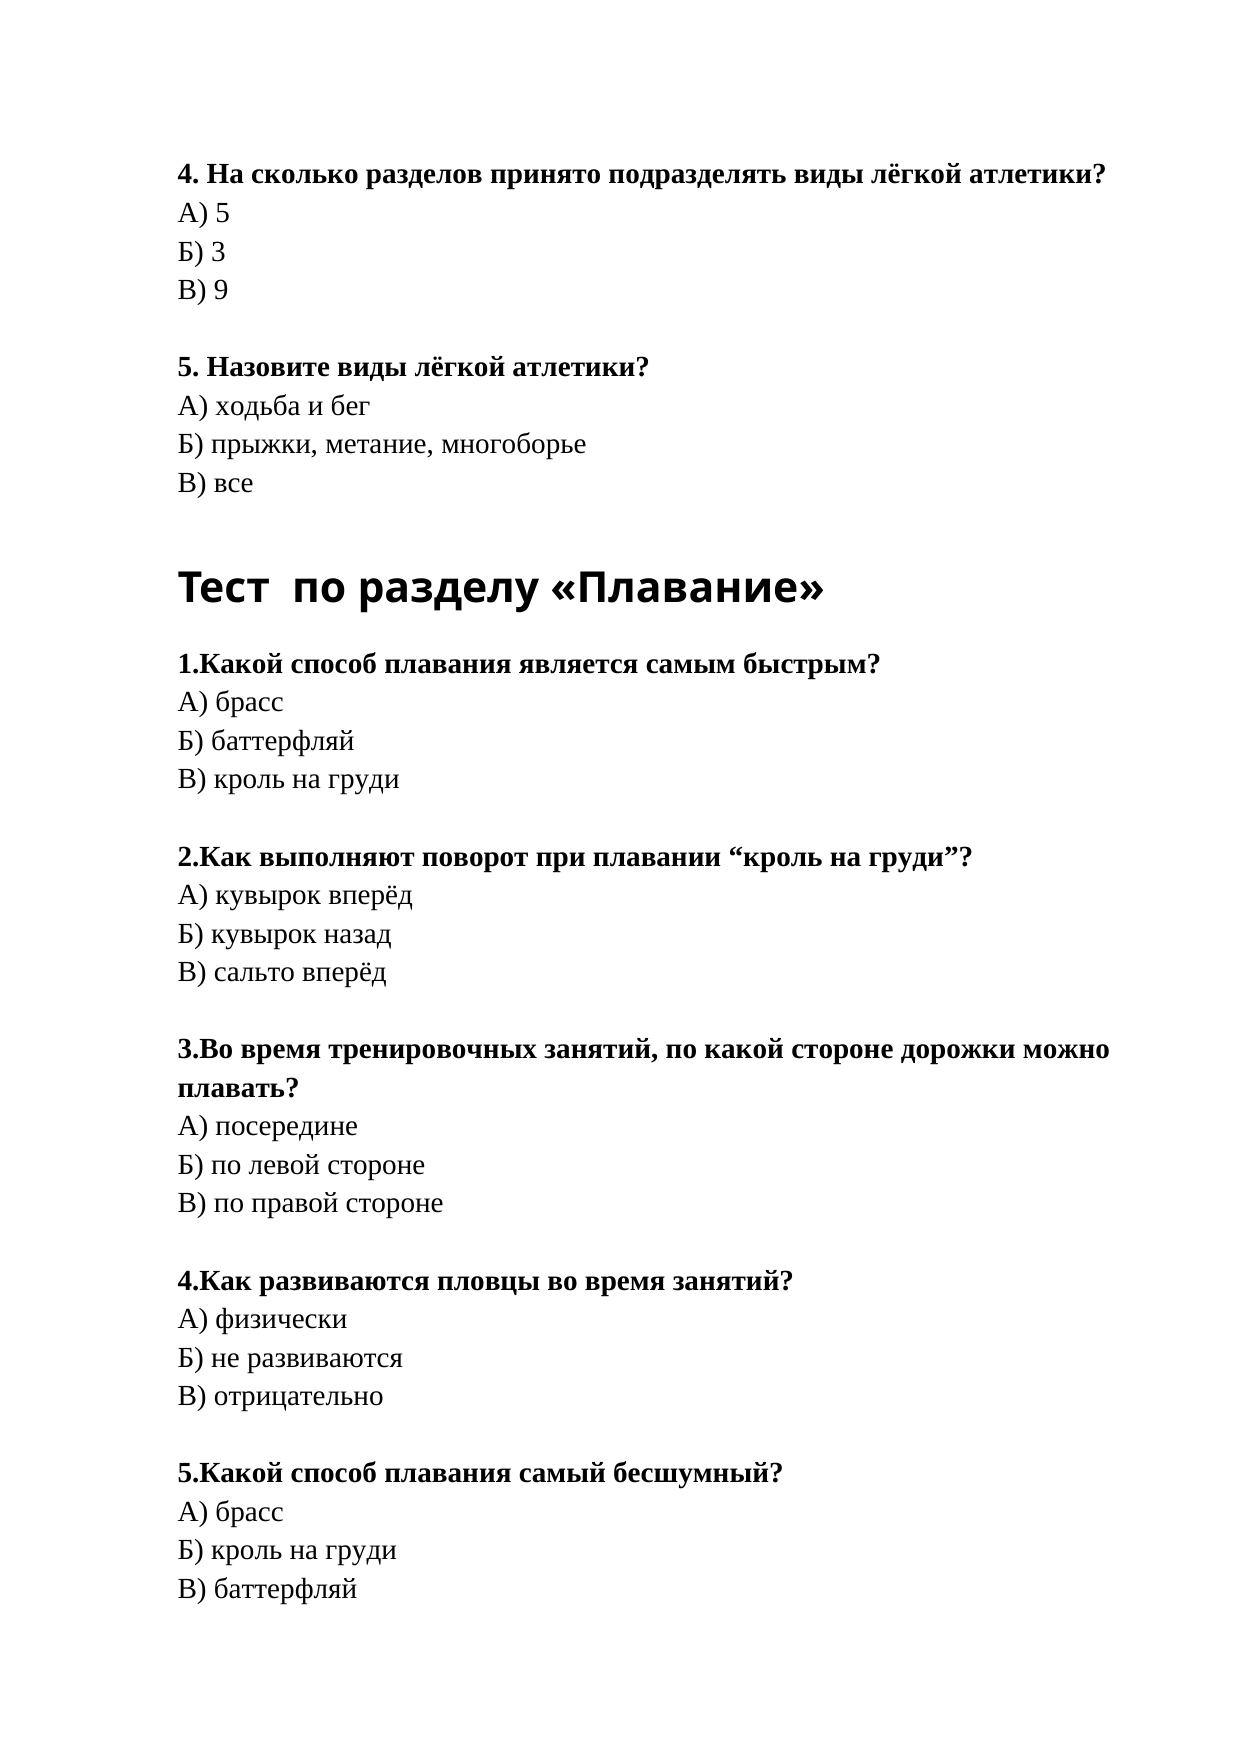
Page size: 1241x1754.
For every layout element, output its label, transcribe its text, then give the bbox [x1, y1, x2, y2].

text 3.Во время тренировочных занятий, по какой стороне дорожки можно плавать? [177, 1031, 1152, 1103]
text А) брасс [177, 684, 1152, 718]
text А) 5 [177, 195, 1152, 229]
text Б) прыжки, метание, многоборье [177, 426, 1152, 460]
text 2.Как выполняют поворот при плавании “кроль на груди”? [177, 839, 1152, 872]
text В) все [177, 465, 1152, 498]
text В) по правой стороне [177, 1186, 1152, 1219]
text В) отрицательно [177, 1378, 1152, 1412]
text 4. На сколько разделов принято подразделять виды лёгкой атлетики? [177, 157, 1152, 190]
text А) ходьба и бег [177, 388, 1152, 421]
text В) сальто вперёд [177, 954, 1152, 988]
text Б) по левой стороне [177, 1147, 1152, 1181]
text Б) кувырок назад [177, 916, 1152, 949]
text 4.Как развиваются пловцы во время занятий? [177, 1263, 1152, 1296]
text А) физически [177, 1301, 1152, 1335]
text А) брасс [177, 1494, 1152, 1527]
text 5. Назовите виды лёгкой атлетики? [177, 349, 1152, 383]
text Тест по разделу «Плавание» [177, 557, 1152, 615]
text Б) не развиваются [177, 1340, 1152, 1373]
text В) баттерфляй [177, 1571, 1152, 1604]
text Б) кроль на груди [177, 1532, 1152, 1566]
text 5.Какой способ плавания самый бесшумный? [177, 1455, 1152, 1489]
text В) 9 [177, 272, 1152, 306]
text Б) 3 [177, 234, 1152, 267]
text А) кувырок вперёд [177, 877, 1152, 911]
text В) кроль на груди [177, 762, 1152, 795]
text А) посередине [177, 1108, 1152, 1142]
text Б) баттерфляй [177, 723, 1152, 757]
text 1.Какой способ плавания является самым быстрым? [177, 646, 1152, 679]
